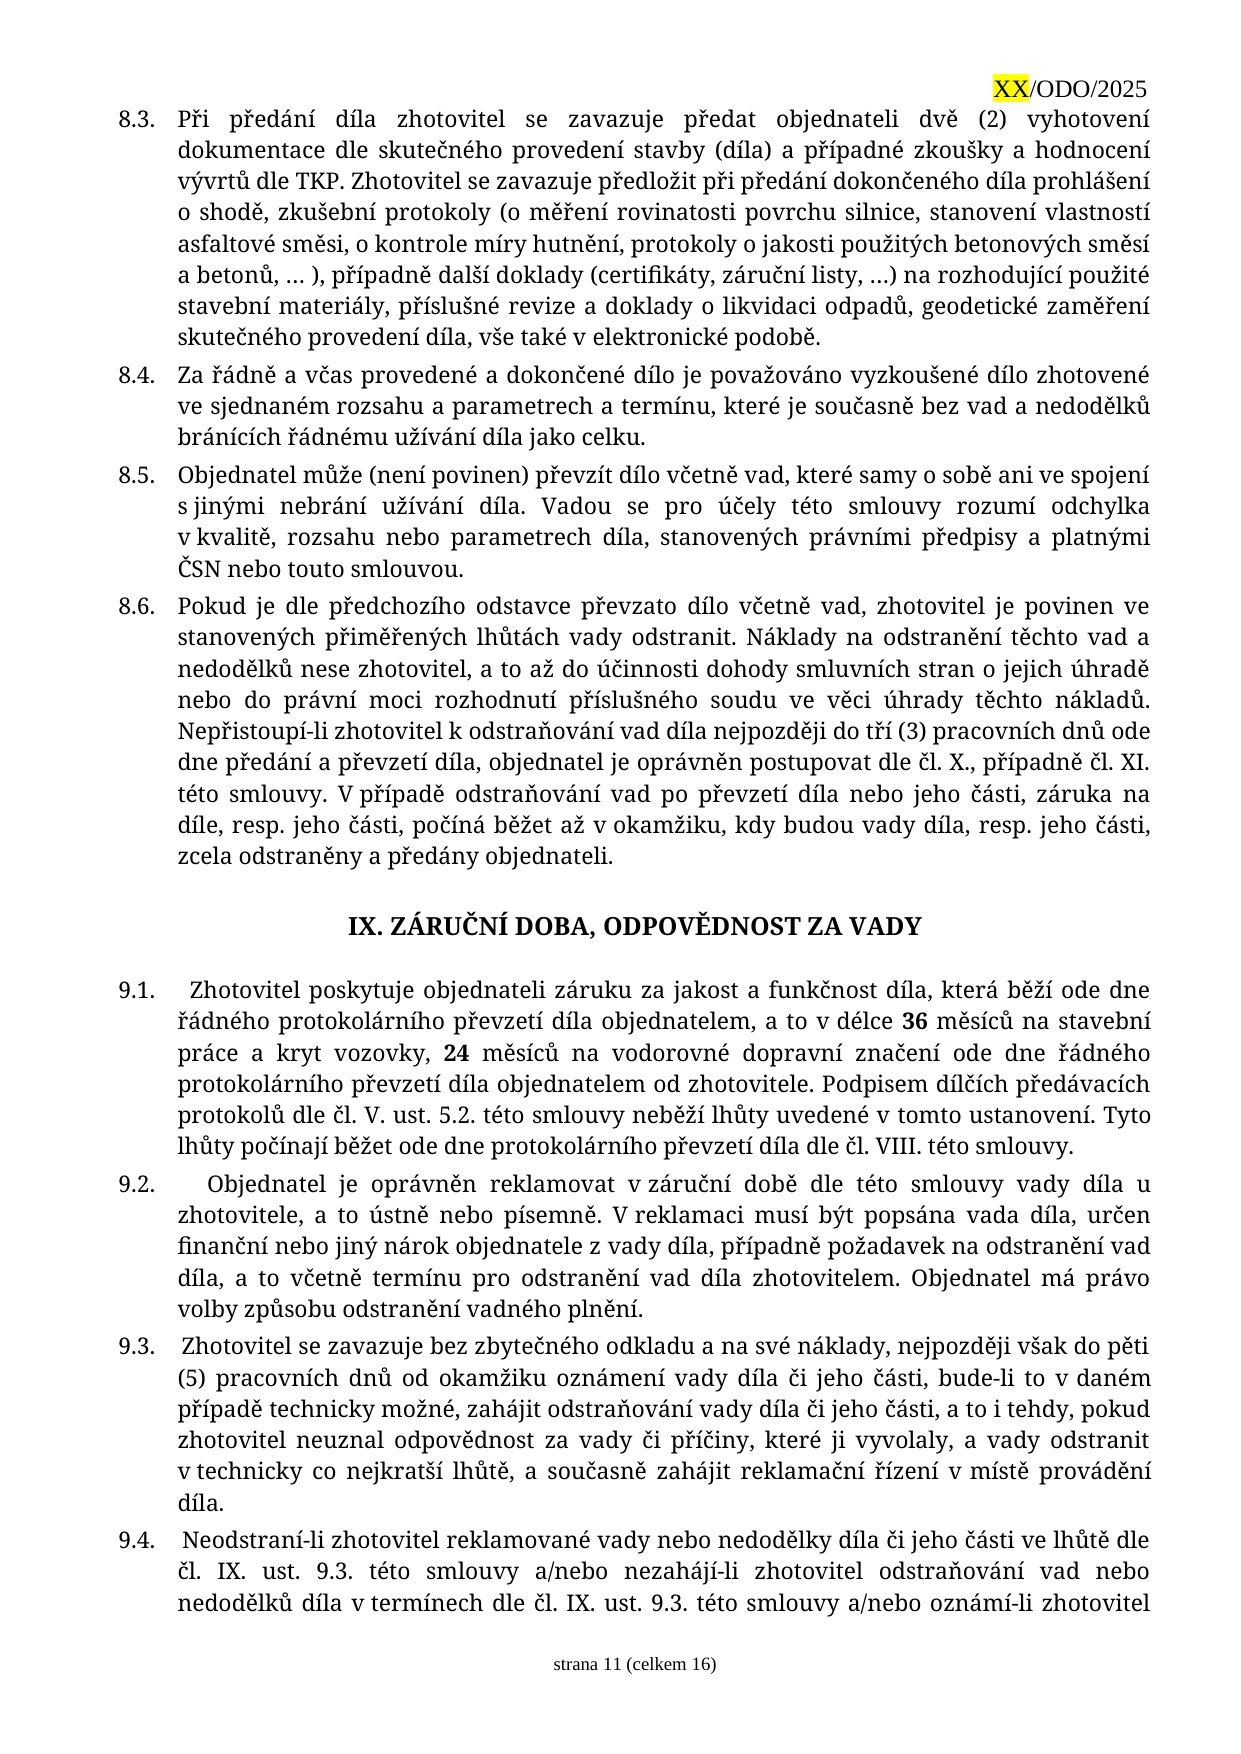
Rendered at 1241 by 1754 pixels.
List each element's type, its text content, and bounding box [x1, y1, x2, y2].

list Pokud je dle předchozího odstavce převzato dílo včetně vad, zhotovitel je povinen ve stanovených přiměřených lhůtách vady odstranit. Náklady na odstranění těchto vad a nedodělků nese zhotovitel, a to až do účinnosti dohody smluvních stran o jejich úhradě nebo do právní moci rozhodnutí příslušného soudu ve věci úhrady těchto nákladů. Nepřistoupí-li zhotovitel k odstraňování vad díla nejpozději do tří (3) pracovních dnů ode dne předání a převzetí díla, objednatel je oprávněn postupovat dle čl. X., případně čl. XI. této smlouvy. V případě odstraňování vad po převzetí díla nebo jeho části, záruka na díle, resp. jeho části, počíná běžet až v okamžiku, kdy budou vady díla, resp. jeho části, zcela odstraněny a předány objednateli. [118, 590, 1152, 871]
list Za řádně a včas provedené a dokončené dílo je považováno vyzkoušené dílo zhotovené ve sjednaném rozsahu a parametrech a termínu, které je současně bez vad a nedodělků bránících řádnému užívání díla jako celku. [118, 359, 1152, 452]
list Při předání díla zhotovitel se zavazuje předat objednateli dvě (2) vyhotovení dokumentace dle skutečného provedení stavby (díla) a případné zkoušky a hodnocení vývrtů dle TKP. Zhotovitel se zavazuje předložit při předání dokončeného díla prohlášení o shodě, zkušební protokoly (o měření rovinatosti povrchu silnice, stanovení vlastností asfaltové směsi, o kontrole míry hutnění, protokoly o jakosti použitých betonových směsí a betonů, … ), případně další doklady (certifikáty, záruční listy, …) na rozhodující použité stavební materiály, příslušné revize a doklady o likvidaci odpadů, geodetické zaměření skutečného provedení díla, vše také v elektronické podobě. [118, 102, 1152, 352]
list Objednatel může (není povinen) převzít dílo včetně vad, které samy o sobě ani ve spojení s jinými nebrání užívání díla. Vadou se pro účely této smlouvy rozumí odchylka v kvalitě, rozsahu nebo parametrech díla, stanovených právními předpisy a platnými ČSN nebo touto smlouvou. [118, 459, 1152, 584]
list Zhotovitel poskytuje objednateli záruku za jakost a funkčnost díla, která běží ode dne řádného protokolárního převzetí díla objednatelem, a to v délce 36 měsíců na stavební práce a kryt vozovky, 24 měsíců na vodorovné dopravní značení ode dne řádného protokolárního převzetí díla objednatelem od zhotovitele. Podpisem dílčích předávacích protokolů dle čl. V. ust. 5.2. této smlouvy neběží lhůty uvedené v tomto ustanovení. Tyto lhůty počínají běžet ode dne protokolárního převzetí díla dle čl. VIII. této smlouvy. [118, 974, 1152, 1162]
list Zhotovitel se zavazuje bez zbytečného odkladu a na své náklady, nejpozději však do pěti (5) pracovních dnů od okamžiku oznámení vady díla či jeho části, bude-li to v daném případě technicky možné, zahájit odstraňování vady díla či jeho části, a to i tehdy, pokud zhotovitel neuznal odpovědnost za vady či příčiny, které ji vyvolaly, a vady odstranit v technicky co nejkratší lhůtě, a současně zahájit reklamační řízení v místě provádění díla. [118, 1330, 1152, 1518]
list Objednatel je oprávněn reklamovat v záruční době dle této smlouvy vady díla u zhotovitele, a to ústně nebo písemně. V reklamaci musí být popsána vada díla, určen finanční nebo jiný nárok objednatele z vady díla, případně požadavek na odstranění vad díla, a to včetně termínu pro odstranění vad díla zhotovitelem. Objednatel má právo volby způsobu odstranění vadného plnění. [118, 1168, 1152, 1324]
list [118, 1524, 1152, 1618]
subtitle IX. ZÁRUČNÍ DOBA, ODPOVĚDNOST ZA VADY [118, 909, 1152, 943]
